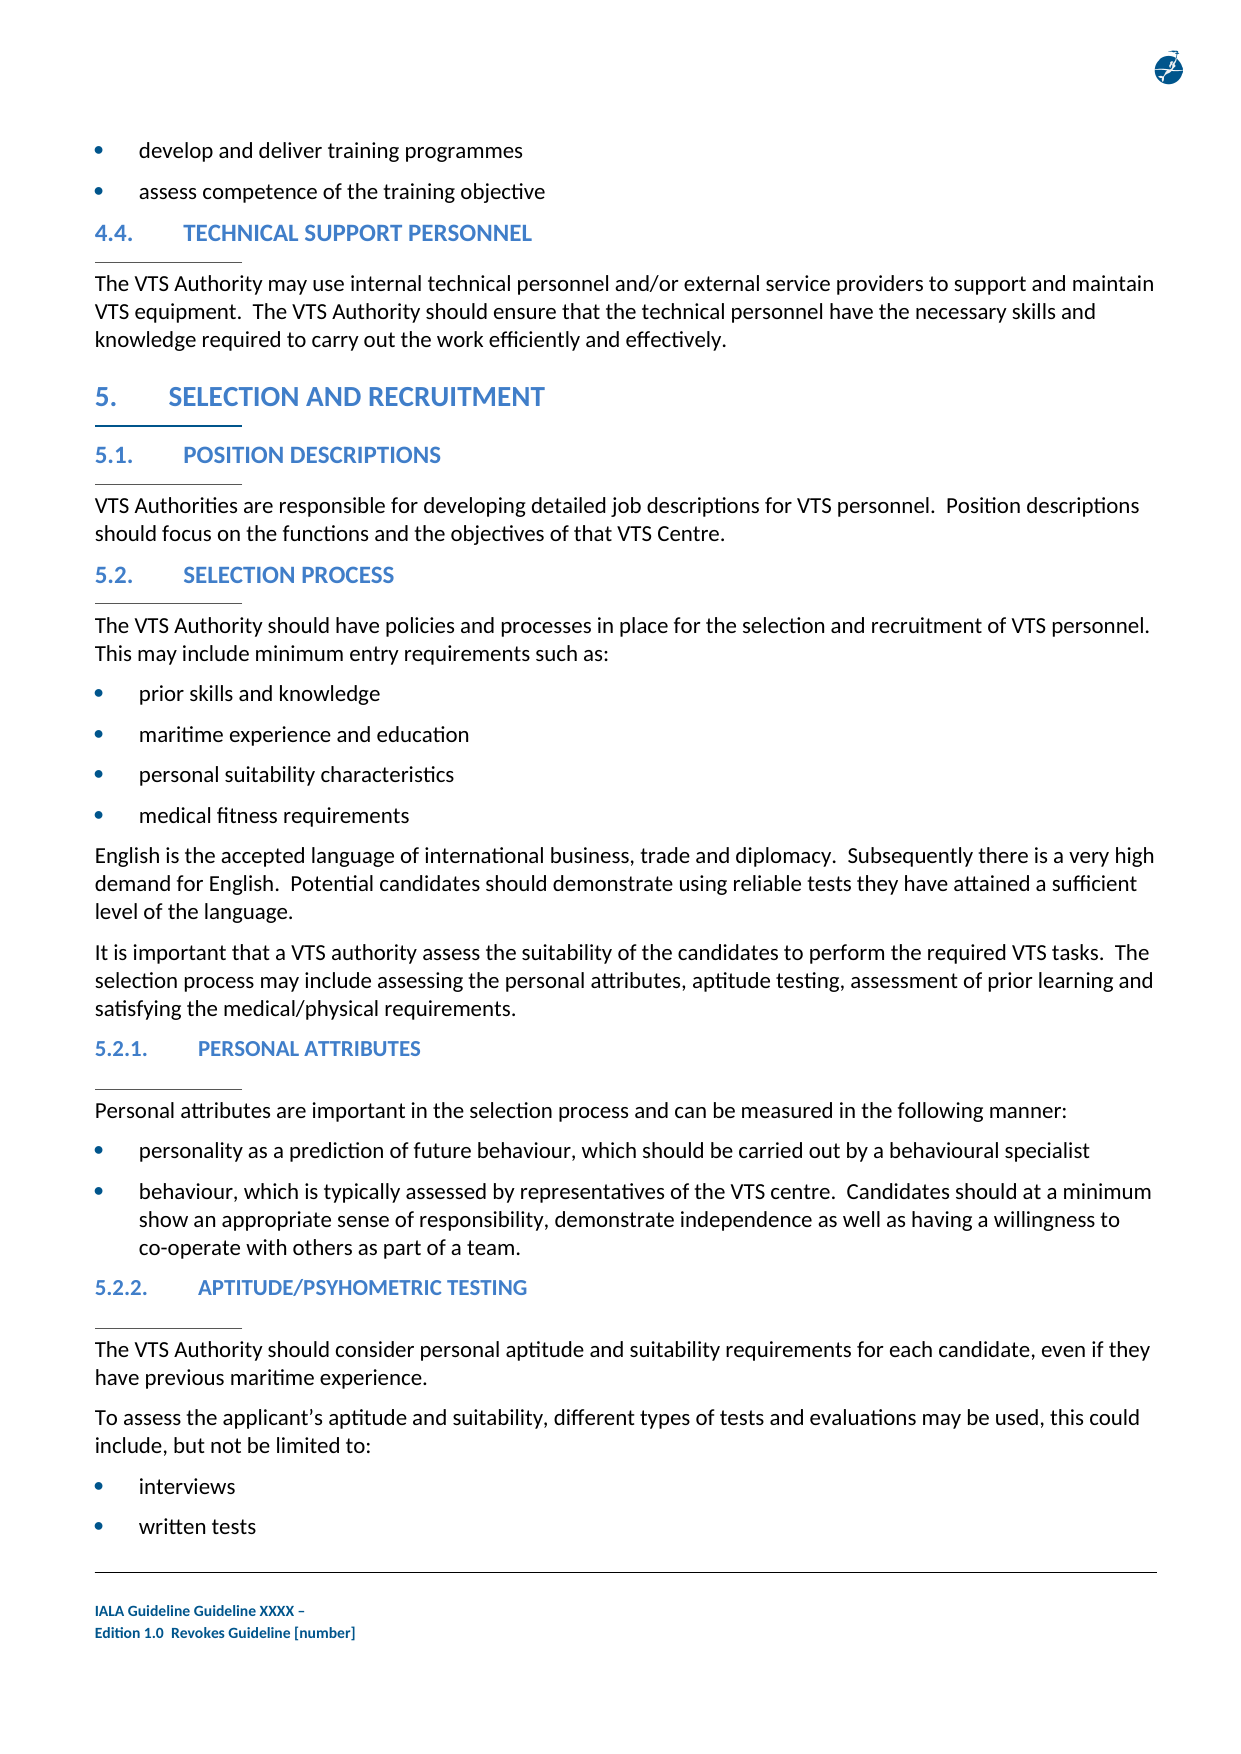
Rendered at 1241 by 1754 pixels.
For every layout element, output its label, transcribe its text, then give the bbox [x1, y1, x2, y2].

list English is the accepted language of international business, trade and diplomacy. Subsequently there is a very high demand for English. Potential candidates should demonstrate using reliable tests they have attained a sufficient level of the language. [94, 841, 1157, 926]
text written tests [94, 1512, 1157, 1541]
text The VTS Authority should have policies and processes in place for the selection and recruitment of VTS personnel. This may include minimum entry requirements such as: [94, 611, 1157, 667]
text interviews [94, 1472, 1157, 1500]
picture [1123, 0, 1241, 119]
subtitle POSITION DESCRIPTIONS [94, 439, 1157, 470]
text prior skills and knowledge [94, 679, 1157, 707]
subtitle SELECTION PROCESS [94, 559, 1157, 590]
text personality as a prediction of future behaviour, which should be carried out by a behavioural specialist [94, 1136, 1157, 1164]
text assess competence of the training objective [94, 177, 1157, 205]
text develop and deliver training programmes [94, 136, 1157, 164]
subtitle SELECTION AND RECRUITMENT [94, 378, 1157, 413]
text To assess the applicant’s aptitude and suitability, different types of tests and evaluations may be used, this could include, but not be limited to: [94, 1403, 1157, 1459]
text medical fitness requirements [94, 801, 1157, 829]
subtitle PERSONAL ATTRIBUTES [94, 1034, 1157, 1063]
text The VTS Authority may use internal technical personnel and/or external service providers to support and maintain VTS equipment. The VTS Authority should ensure that the technical personnel have the necessary skills and knowledge required to carry out the work efficiently and effectively. [94, 269, 1157, 353]
text The VTS Authority should consider personal aptitude and suitability requirements for each candidate, even if they have previous maritime experience. [94, 1335, 1157, 1391]
text VTS Authorities are responsible for developing detailed job descriptions for VTS personnel. Position descriptions should focus on the functions and the objectives of that VTS Centre. [94, 491, 1157, 547]
subtitle APTITUDE/PSYHOMETRIC TESTING [94, 1273, 1157, 1302]
text Personal attributes are important in the selection process and can be measured in the following manner: [94, 1096, 1157, 1124]
text It is important that a VTS authority assess the suitability of the candidates to perform the required VTS tasks. The selection process may include assessing the personal attributes, aptitude testing, assessment of prior learning and satisfying the medical/physical requirements. [94, 938, 1157, 1022]
text personal suitability characteristics [94, 760, 1157, 788]
text behaviour, which is typically assessed by representatives of the VTS centre. Candidates should at a minimum show an appropriate sense of responsibility, demonstrate independence as well as having a willingness to co-operate with others as part of a team. [94, 1177, 1157, 1261]
text maritime experience and education [94, 720, 1157, 748]
subtitle TECHNICAL SUPPORT PERSONNEL [94, 217, 1157, 248]
